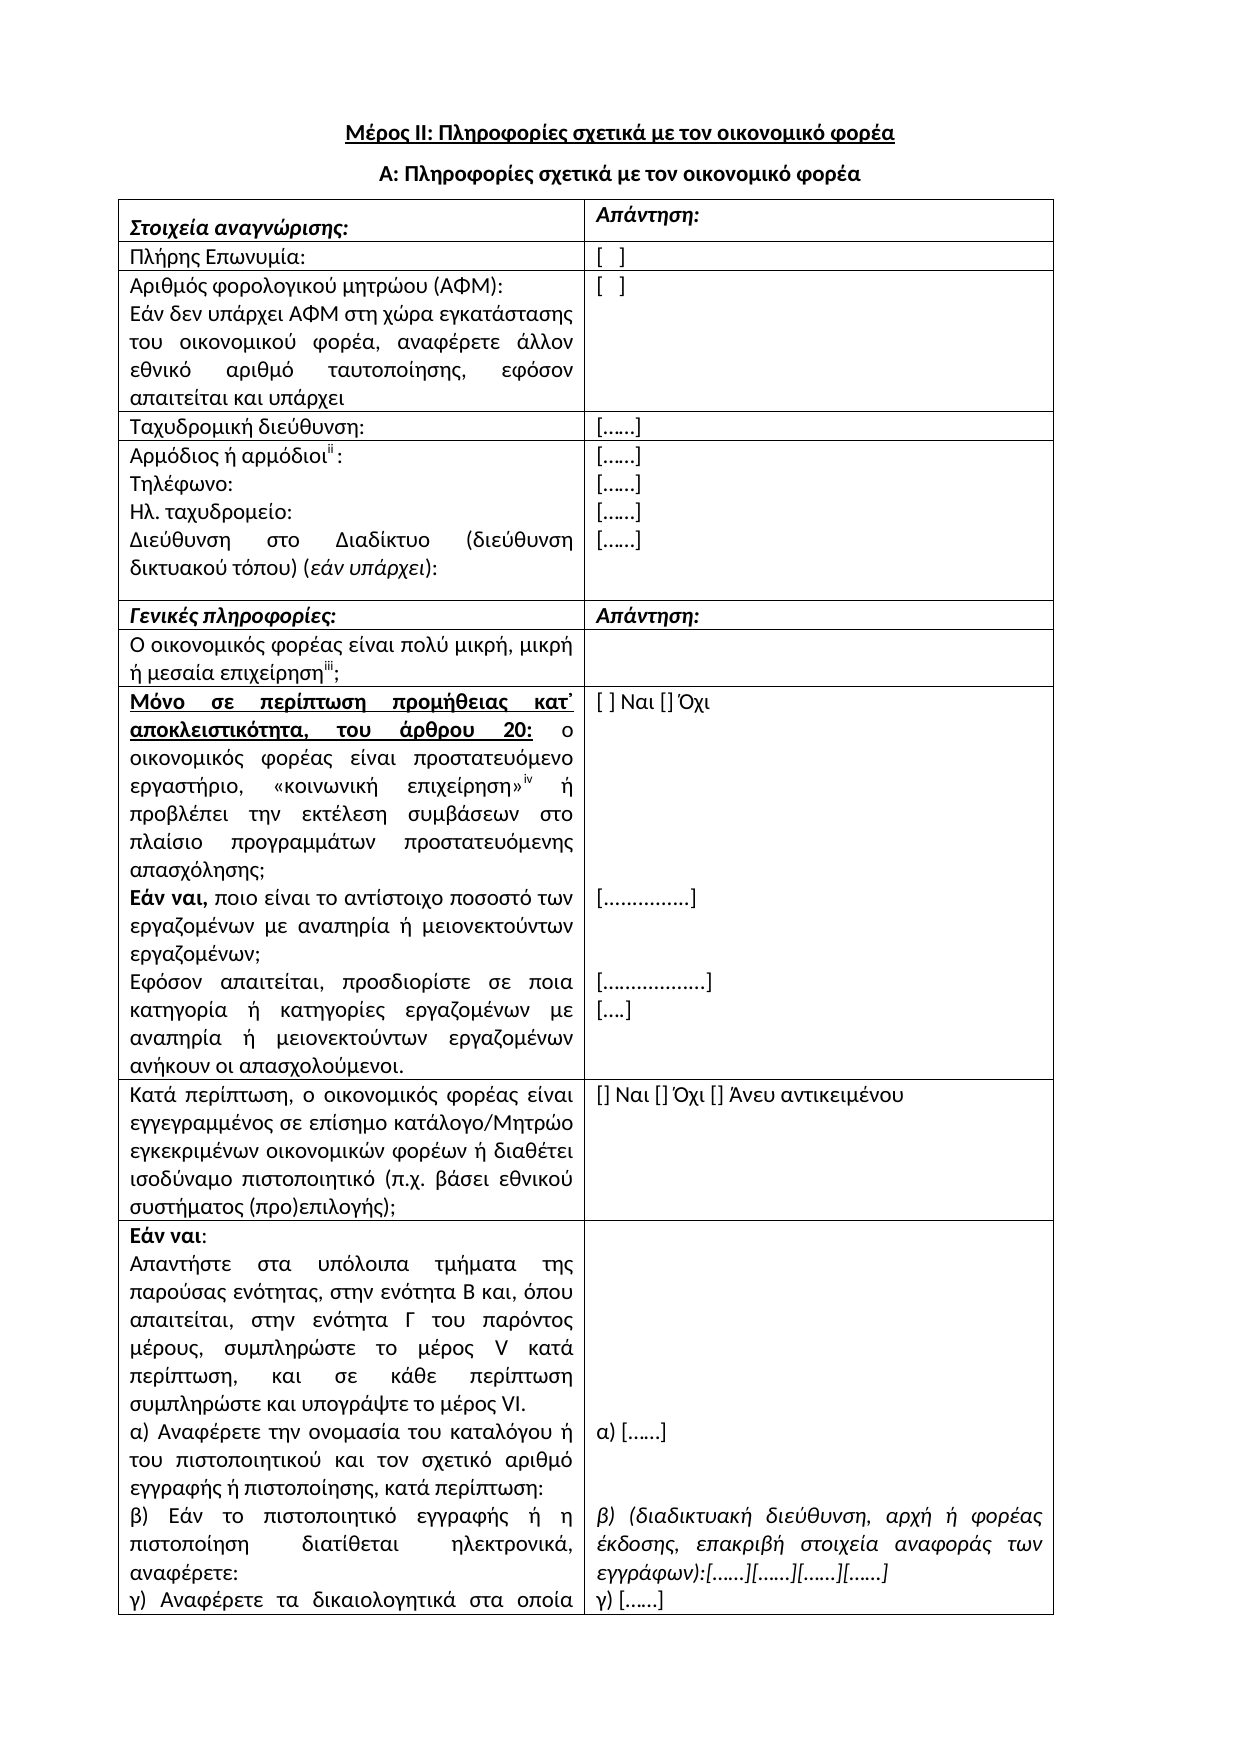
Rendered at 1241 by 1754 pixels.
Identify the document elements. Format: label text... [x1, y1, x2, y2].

table_cell [ ] [585, 271, 1053, 411]
table_cell Ταχυδρομική διεύθυνση: [119, 412, 584, 440]
table_cell Γενικές πληροφορίες: [119, 601, 584, 629]
table_cell [……] [……] [……] [……] [585, 441, 1053, 600]
table_header Απάντηση: [585, 200, 1053, 241]
table_cell [……] [585, 412, 1053, 440]
table_cell [ ] [585, 242, 1053, 270]
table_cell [585, 1221, 1053, 1614]
table_cell [] Ναι [] Όχι [] Άνευ αντικειμένου [585, 1080, 1053, 1220]
table_cell [585, 630, 1053, 686]
table_header Στοιχεία αναγνώρισης: [119, 200, 584, 241]
text Μέρος II: Πληροφορίες σχετικά με τον οικονομικό φορέα [118, 118, 1122, 146]
table_cell Αριθμός φορολογικού μητρώου (ΑΦΜ): Εάν δεν υπάρχει ΑΦΜ στη χώρα εγκατάστασης του οικονομικού φορέα, αναφέρετε άλλον εθνικό αριθμό ταυτοποίησης, εφόσον απαιτείται και υπάρχει [119, 271, 584, 411]
table_cell Πλήρης Επωνυμία: [119, 242, 584, 270]
table_cell Αρμόδιος ή αρμόδιοι : Τηλέφωνο: Ηλ. ταχυδρομείο: Διεύθυνση στο Διαδίκτυο (διεύθυνση δικτυακού τόπου) (εάν υπάρχει): [119, 441, 584, 600]
table_cell Κατά περίπτωση, ο οικονομικός φορέας είναι εγγεγραμμένος σε επίσημο κατάλογο/Μητρώο εγκεκριμένων οικονομικών φορέων ή διαθέτει ισοδύναμο πιστοποιητικό (π.χ. βάσει εθνικού συστήματος (προ)επιλογής); [119, 1080, 584, 1220]
table_cell Απάντηση: [585, 601, 1053, 629]
table_cell Ο οικονομικός φορέας είναι πολύ μικρή, μικρή ή μεσαία επιχείρηση; [119, 630, 584, 686]
text Α: Πληροφορίες σχετικά με τον οικονομικό φορέα [118, 159, 1122, 187]
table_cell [119, 1221, 584, 1614]
table_cell Μόνο σε περίπτωση προμήθειας κατ᾽ αποκλειστικότητα, του άρθρου 20: ο οικονομικός φορέας είναι προστατευόμενο εργαστήριο, «κοινωνική επιχείρηση» ή προβλέπει την εκτέλεση συμβάσεων στο πλαίσιο προγραμμάτων προστατευόμενης απασχόλησης; Εάν ναι, ποιο είναι το αντίστοιχο ποσοστό των εργαζομένων με αναπηρία ή μειονεκτούντων εργαζομένων; Εφόσον απαιτείται, προσδιορίστε σε ποια κατηγορία ή κατηγορίες εργαζομένων με αναπηρία ή μειονεκτούντων εργαζομένων ανήκουν οι απασχολούμενοι. [119, 687, 584, 1079]
table_cell [ ] Ναι [] Όχι [...............] […...............] [….] [585, 687, 1053, 1079]
